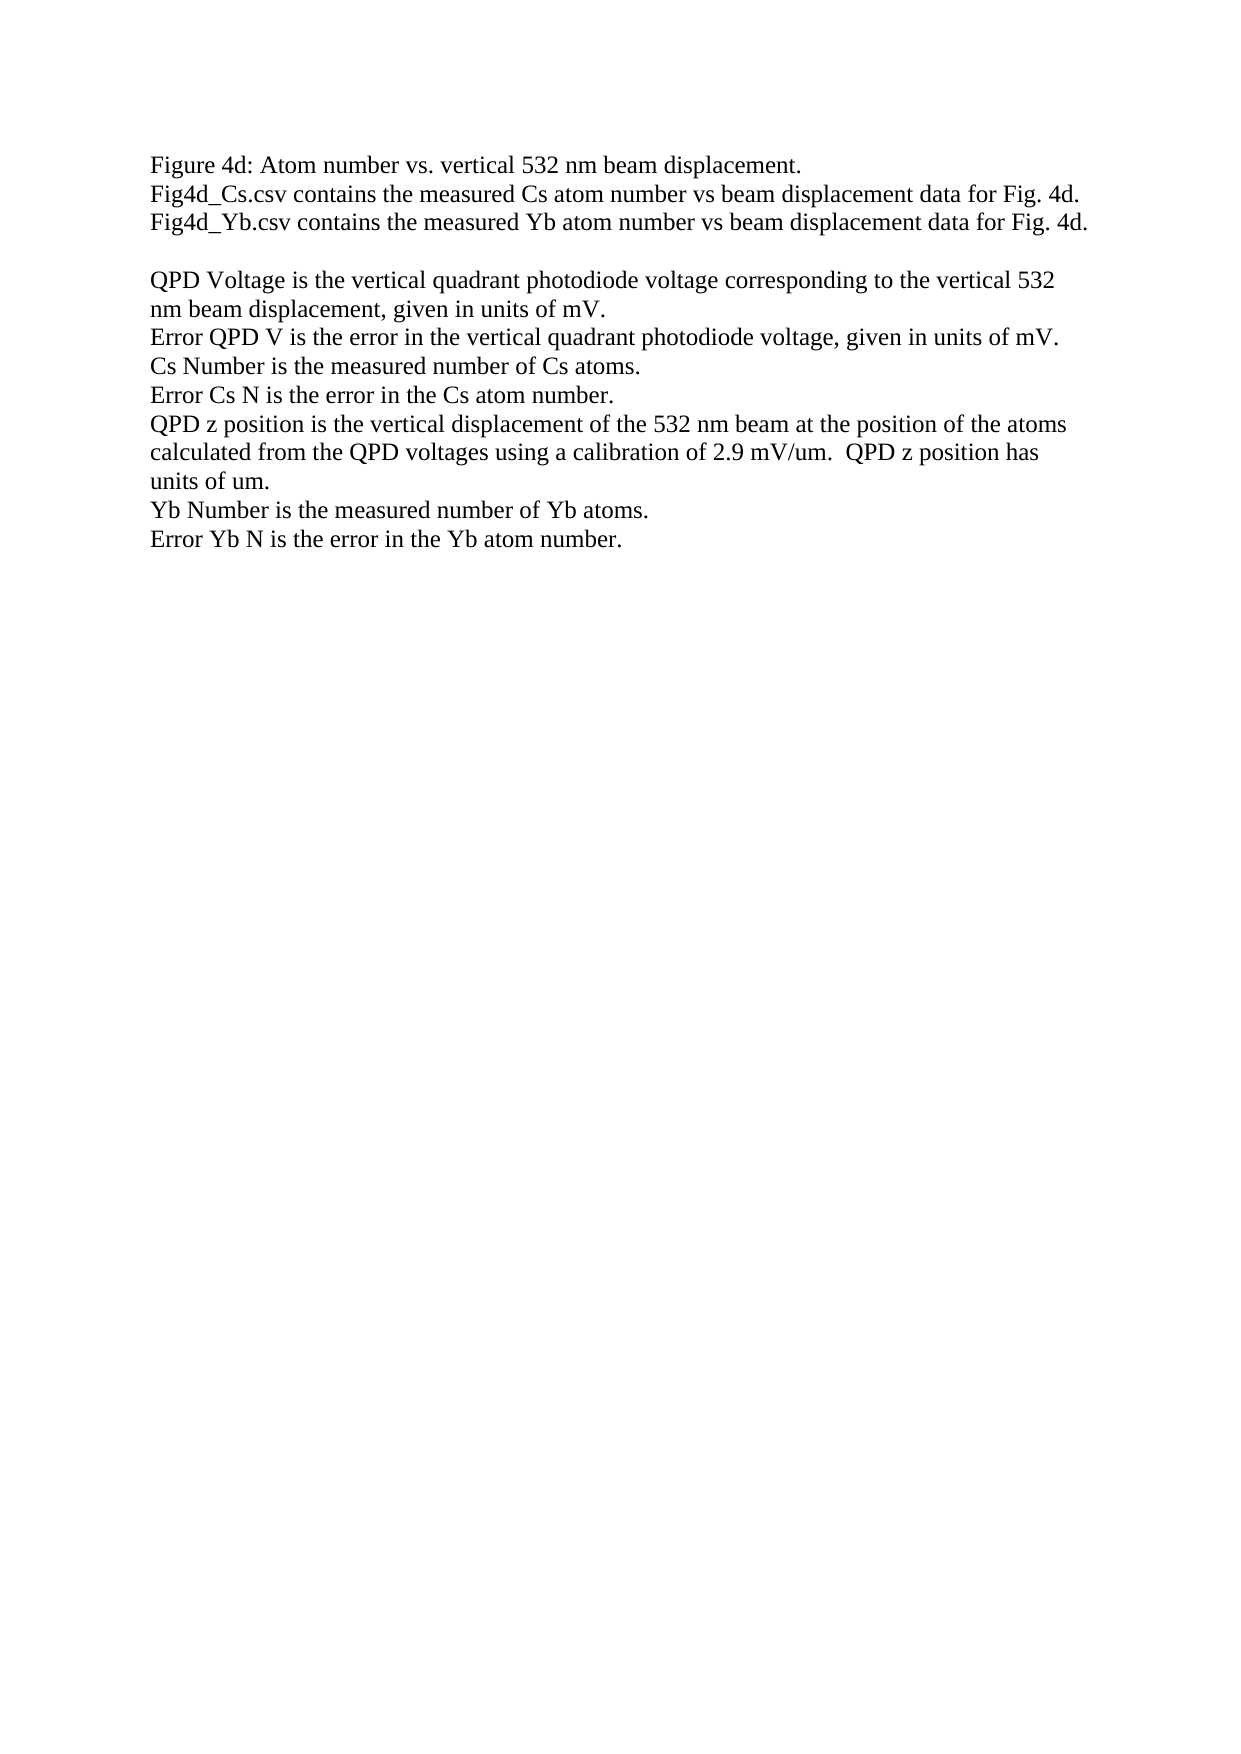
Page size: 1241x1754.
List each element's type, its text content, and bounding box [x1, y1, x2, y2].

text QPD Voltage is the vertical quadrant photodiode voltage corresponding to the vertical 532 nm beam displacement, given in units of mV. [150, 265, 1090, 322]
text Cs Number is the measured number of Cs atoms. [150, 351, 1090, 380]
text QPD z position is the vertical displacement of the 532 nm beam at the position of the atoms calculated from the QPD voltages using a calibration of 2.9 mV/um. QPD z position has units of um. [150, 409, 1090, 495]
text Error Cs N is the error in the Cs atom number. [150, 380, 1090, 409]
text Figure 4d: Atom number vs. vertical 532 nm beam displacement. [150, 150, 1090, 179]
text Error Yb N is the error in the Yb atom number. [150, 524, 1090, 552]
text Fig4d_Cs.csv contains the measured Cs atom number vs beam displacement data for Fig. 4d. [150, 179, 1090, 207]
text Yb Number is the measured number of Yb atoms. [150, 495, 1090, 524]
text Fig4d_Yb.csv contains the measured Yb atom number vs beam displacement data for Fig. 4d. [150, 207, 1090, 236]
text Error QPD V is the error in the vertical quadrant photodiode voltage, given in units of mV. [150, 322, 1090, 351]
